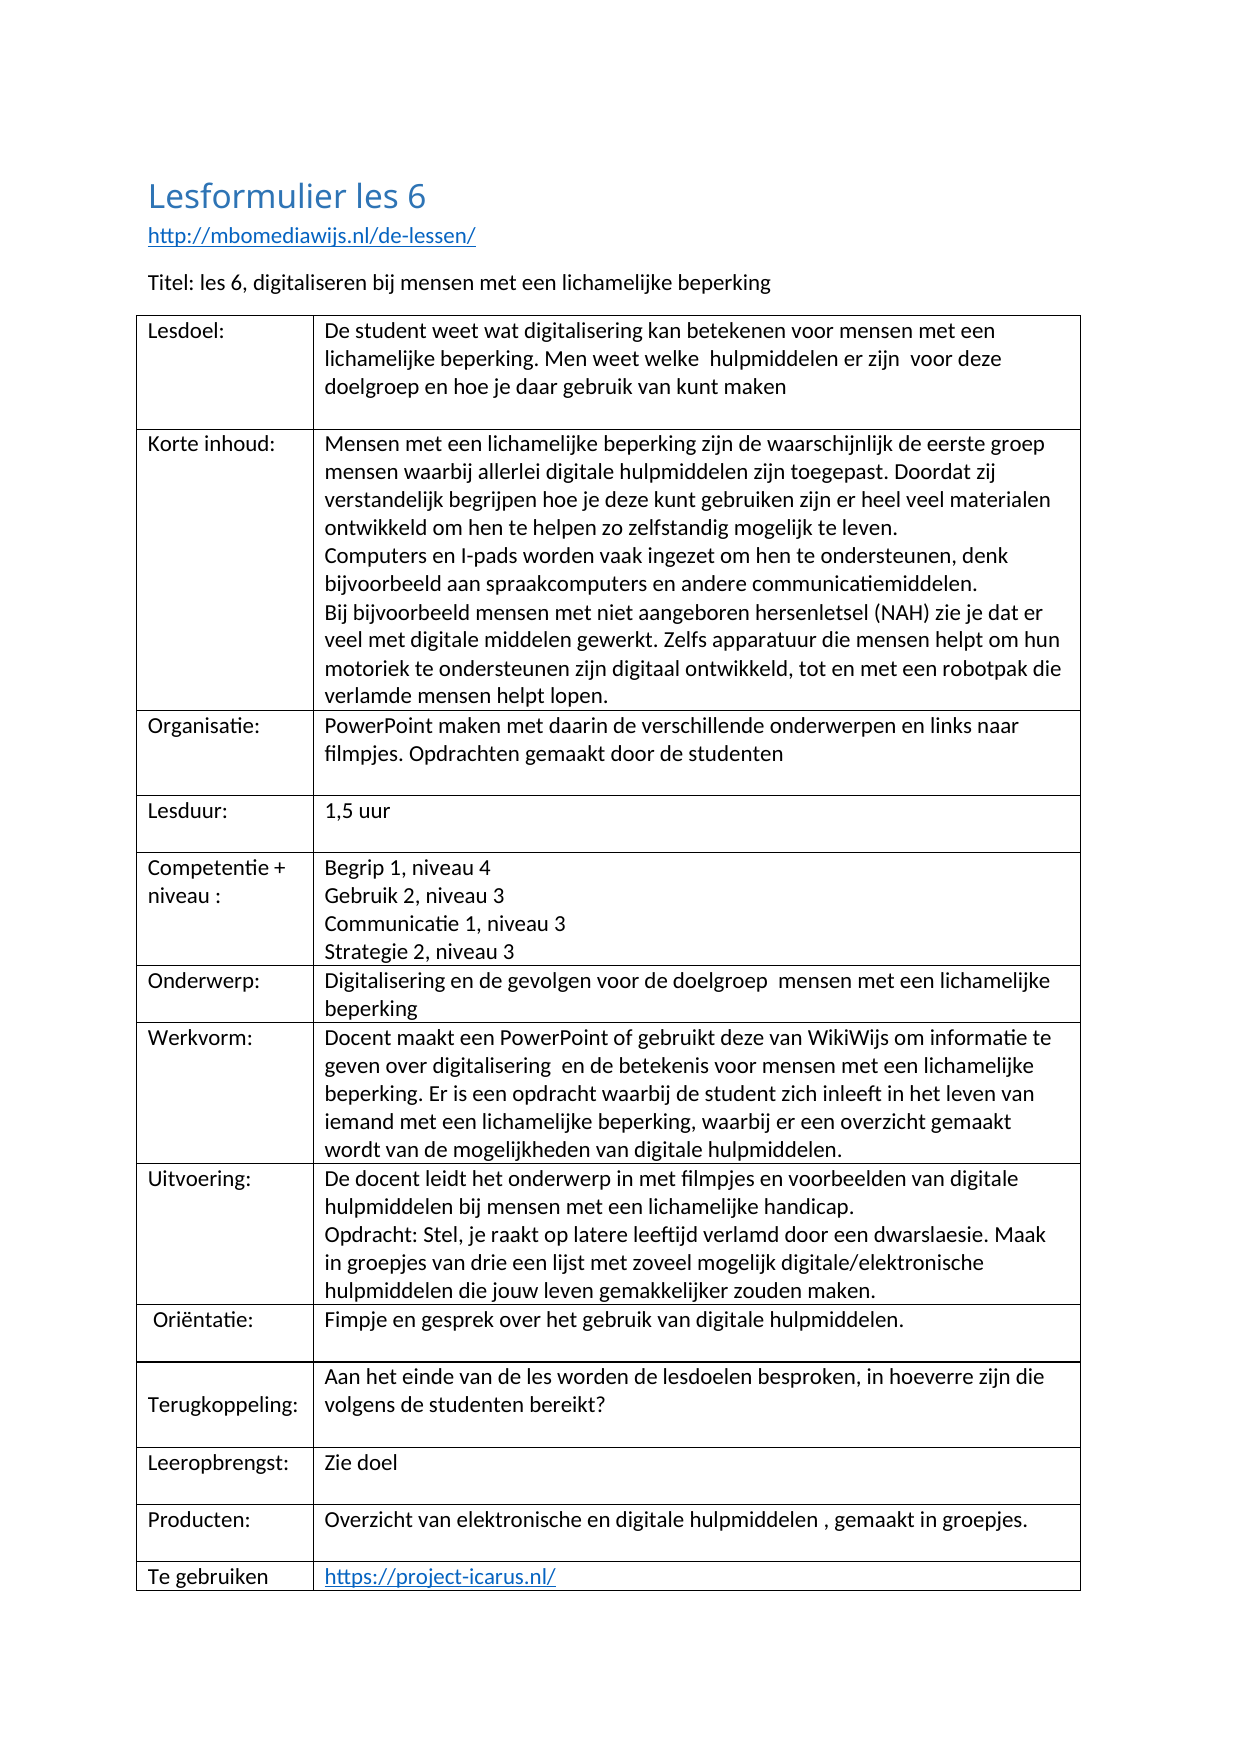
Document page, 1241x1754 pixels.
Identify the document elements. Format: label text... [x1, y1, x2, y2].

table_cell Fimpje en gesprek over het gebruik van digitale hulpmiddelen. [314, 1305, 1080, 1361]
table_cell Aan het einde van de les worden de lesdoelen besproken, in hoeverre zijn die volgens de studenten bereikt? [314, 1363, 1080, 1447]
table_cell Digitalisering en de gevolgen voor de doelgroep mensen met een lichamelijke beperking [314, 966, 1080, 1022]
table_cell Te gebruiken links [137, 1562, 313, 1590]
table_cell Lesduur: [137, 796, 313, 852]
table_cell Zie doel [314, 1448, 1080, 1504]
table_cell Organisatie: [137, 711, 313, 795]
table_cell Oriëntatie: [137, 1305, 313, 1361]
table_cell Producten: [137, 1505, 313, 1561]
text Titel: les 6, digitaliseren bij mensen met een lichamelijke beperking [148, 268, 1093, 296]
table_cell Docent maakt een PowerPoint of gebruikt deze van WikiWijs om informatie te geven over digitalisering en de betekenis voor mensen met een lichamelijke beperking. Er is een opdracht waarbij de student zich inleeft in het leven van iemand met een lichamelijke beperking, waarbij er een overzicht gemaakt wordt van de mogelijkheden van digitale hulpmiddelen. [314, 1023, 1080, 1163]
table_cell 1,5 uur [314, 796, 1080, 852]
table_cell Onderwerp: [137, 966, 313, 1022]
table_cell Overzicht van elektronische en digitale hulpmiddelen , gemaakt in groepjes. [314, 1505, 1080, 1561]
table_cell Mensen met een lichamelijke beperking zijn de waarschijnlijk de eerste groep mensen waarbij allerlei digitale hulpmiddelen zijn toegepast. Doordat zij verstandelijk begrijpen hoe je deze kunt gebruiken zijn er heel veel materialen ontwikkeld om hen te helpen zo zelfstandig mogelijk te leven. Computers en I-pads worden vaak ingezet om hen te ondersteunen, denk bijvoorbeeld aan spraakcomputers en andere communicatiemiddelen. Bij bijvoorbeeld mensen met niet aangeboren hersenletsel (NAH) zie je dat er veel met digitale middelen gewerkt. Zelfs apparatuur die mensen helpt om hun motoriek te ondersteunen zijn digitaal ontwikkeld, tot en met een robotpak die verlamde mensen helpt lopen. [314, 430, 1080, 710]
subtitle Lesformulier les 6 [148, 173, 1093, 218]
table_cell Competentie + niveau : [137, 853, 313, 965]
table_header De student weet wat digitalisering kan betekenen voor mensen met een lichamelijke beperking. Men weet welke hulpmiddelen er zijn voor deze doelgroep en hoe je daar gebruik van kunt maken [314, 316, 1080, 428]
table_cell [314, 1562, 1080, 1590]
table_cell PowerPoint maken met daarin de verschillende onderwerpen en links naar filmpjes. Opdrachten gemaakt door de studenten [314, 711, 1080, 795]
table_cell Begrip 1, niveau 4 Gebruik 2, niveau 3 Communicatie 1, niveau 3 Strategie 2, niveau 3 [314, 853, 1080, 965]
table_cell De docent leidt het onderwerp in met filmpjes en voorbeelden van digitale hulpmiddelen bij mensen met een lichamelijke handicap. Opdracht: Stel, je raakt op latere leeftijd verlamd door een dwarslaesie. Maak in groepjes van drie een lijst met zoveel mogelijk digitale/elektronische hulpmiddelen die jouw leven gemakkelijker zouden maken. [314, 1164, 1080, 1304]
table_cell Uitvoering: [137, 1164, 313, 1304]
text http://mbomediawijs.nl/de-lessen/ [148, 222, 1093, 249]
table_header Lesdoel: [137, 316, 313, 428]
table_cell Werkvorm: [137, 1023, 313, 1163]
table_cell Leeropbrengst: [137, 1448, 313, 1504]
table_cell Terugkoppeling: [137, 1363, 313, 1447]
table_cell Korte inhoud: [137, 430, 313, 710]
